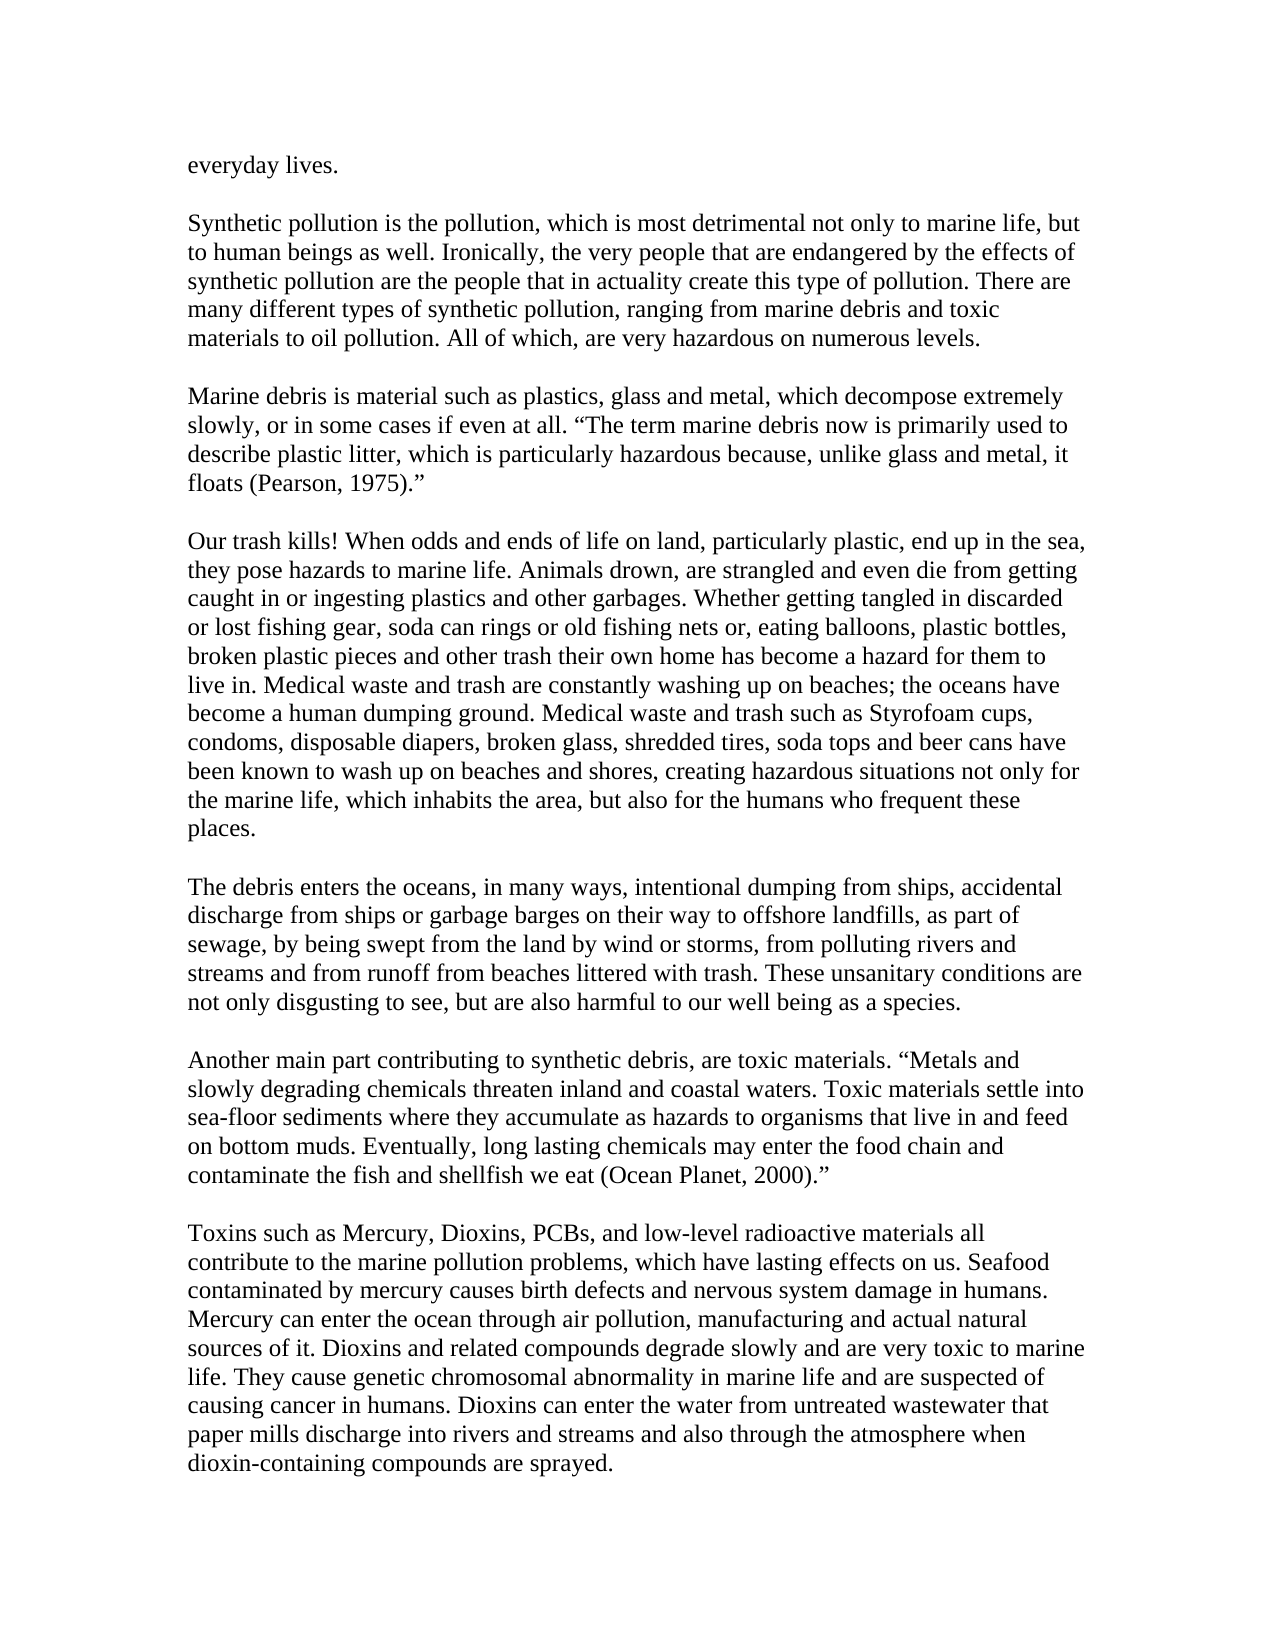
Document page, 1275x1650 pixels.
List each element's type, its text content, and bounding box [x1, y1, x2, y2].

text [187, 150, 1087, 179]
text Synthetic pollution is the pollution, which is most detrimental not only to marine life, but to human beings as well. Ironically, the very people that are endangered by the effects of synthetic pollution are the people that in actuality create this type of pollution. There are many different types of synthetic pollution, ranging from marine debris and toxic materials to oil pollution. All of which, are very hazardous on numerous levels. [187, 208, 1087, 352]
text Marine debris is material such as plastics, glass and metal, which decompose extremely slowly, or in some cases if even at all. “The term marine debris now is primarily used to describe plastic litter, which is particularly hazardous because, unlike glass and metal, it floats (Pearson, 1975).” [187, 381, 1087, 496]
text Another main part contributing to synthetic debris, are toxic materials. “Metals and slowly degrading chemicals threaten inland and coastal waters. Toxic materials settle into sea-floor sediments where they accumulate as hazards to organisms that live in and feed on bottom muds. Eventually, long lasting chemicals may enter the food chain and contaminate the fish and shellfish we eat (Ocean Planet, 2000).” [187, 1045, 1087, 1189]
text Toxins such as Mercury, Dioxins, PCBs, and low-level radioactive materials all contribute to the marine pollution problems, which have lasting effects on us. Seafood contaminated by mercury causes birth defects and nervous system damage in humans. Mercury can enter the ocean through air pollution, manufacturing and actual natural sources of it. Dioxins and related compounds degrade slowly and are very toxic to marine life. They cause genetic chromosomal abnormality in marine life and are suspected of causing cancer in humans. Dioxins can enter the water from untreated wastewater that paper mills discharge into rivers and streams and also through the atmosphere when dioxin-containing compounds are sprayed. [187, 1218, 1087, 1477]
text The debris enters the oceans, in many ways, intentional dumping from ships, accidental discharge from ships or garbage barges on their way to offshore landfills, as part of sewage, by being swept from the land by wind or storms, from polluting rivers and streams and from runoff from beaches littered with trash. These unsanitary conditions are not only disgusting to see, but are also harmful to our well being as a species. [187, 872, 1087, 1015]
text Our trash kills! When odds and ends of life on land, particularly plastic, end up in the sea, they pose hazards to marine life. Animals drown, are strangled and even die from getting caught in or ingesting plastics and other garbages. Whether getting tangled in discarded or lost fishing gear, soda can rings or old fishing nets or, eating balloons, plastic bottles, broken plastic pieces and other trash their own home has become a hazard for them to live in. Medical waste and trash are constantly washing up on beaches; the oceans have become a human dumping ground. Medical waste and trash such as Styrofoam cups, condoms, disposable diapers, broken glass, shredded tires, soda tops and beer cans have been known to wash up on beaches and shores, creating hazardous situations not only for the marine life, which inhabits the area, but also for the humans who frequent these places. [187, 526, 1087, 842]
